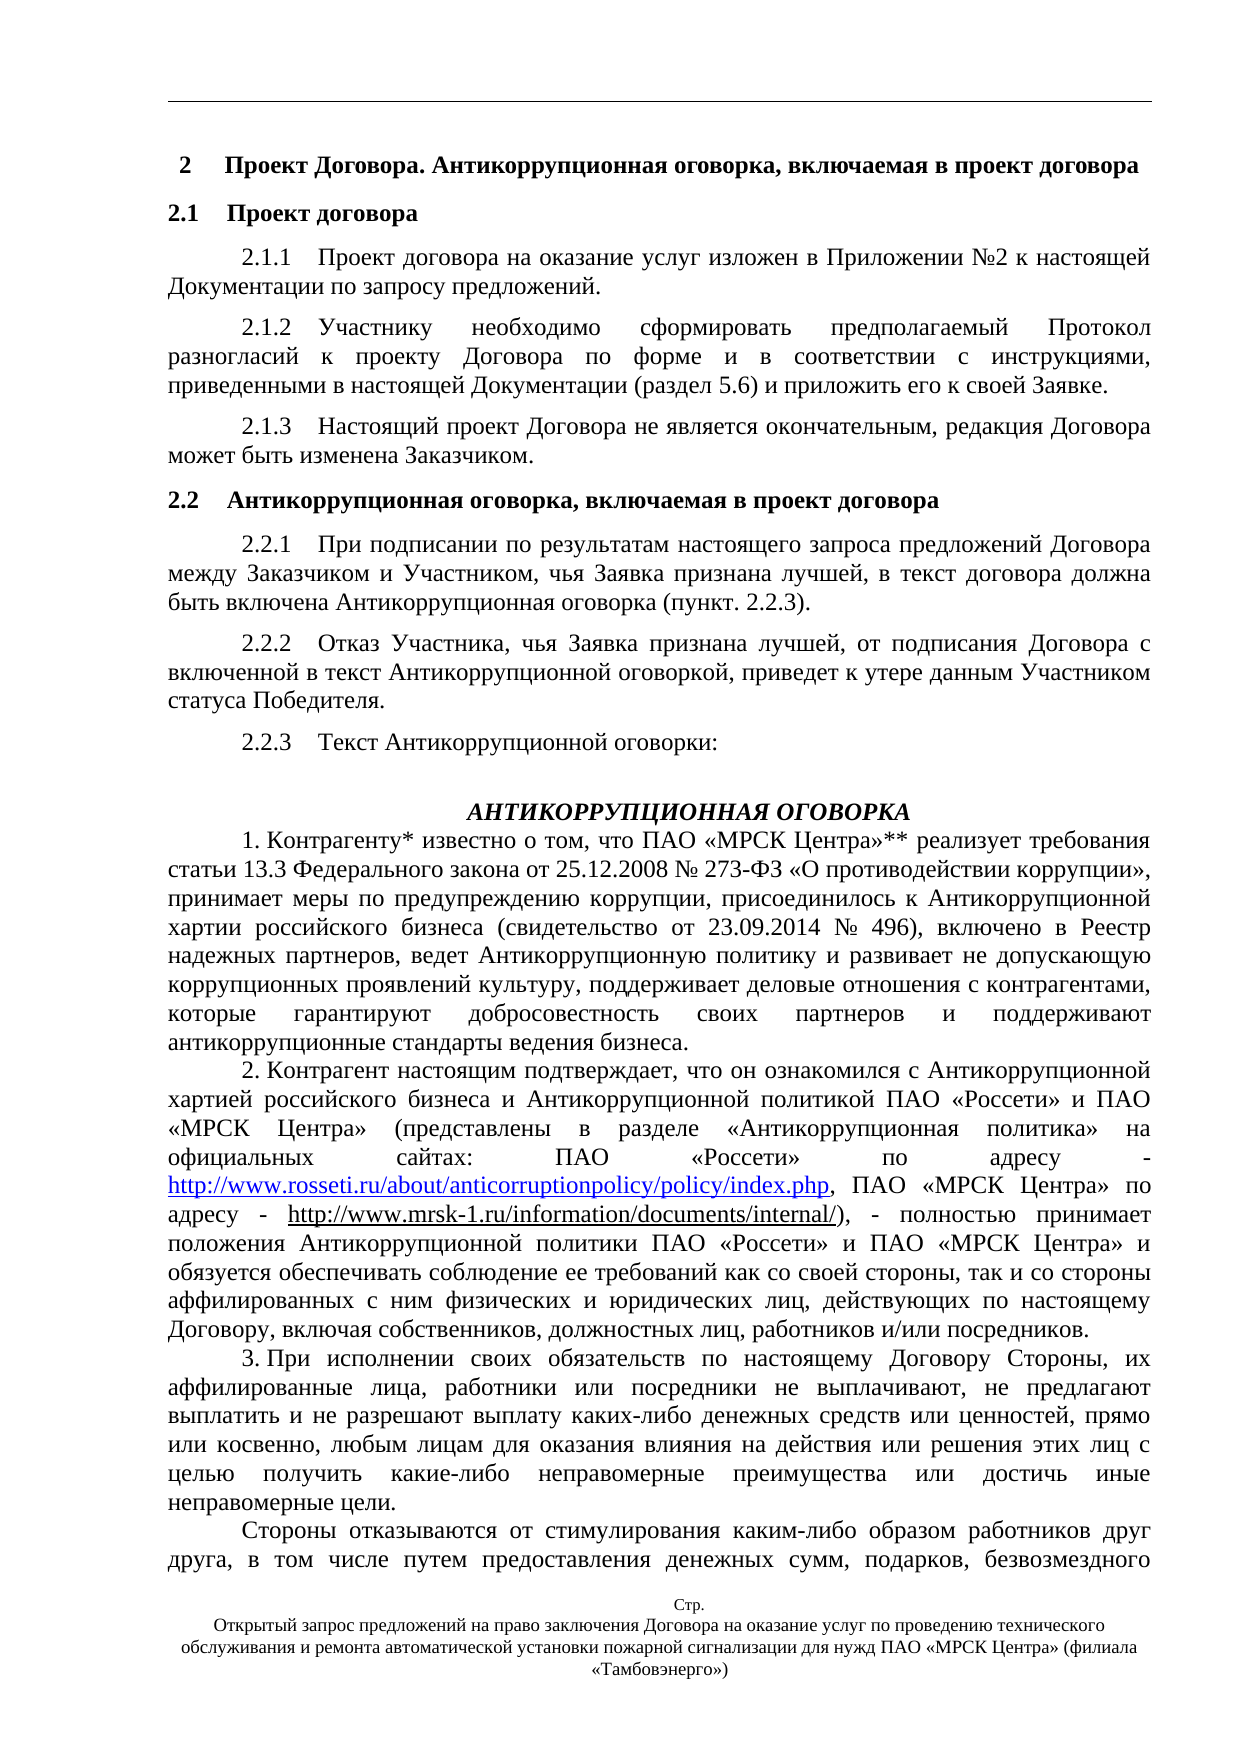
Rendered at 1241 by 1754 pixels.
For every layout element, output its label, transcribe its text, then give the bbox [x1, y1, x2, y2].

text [168, 1516, 1152, 1573]
text 1. Контрагенту* известно о том, что ПАО «МРСК Центра»** реализует требования статьи 13.3 Федерального закона от 25.12.2008 № 273-ФЗ «О противодействии коррупции», принимает меры по предупреждению коррупции, присоединилось к Антикоррупционной хартии российского бизнеса (свидетельство от 23.09.2014 № 496), включено в Реестр надежных партнеров, ведет Антикоррупционную политику и развивает не допускающую коррупционных проявлений культуру, поддерживает деловые отношения с контрагентами, которые гарантируют добросовестность своих партнеров и поддерживают антикоррупционные стандарты ведения бизнеса. [168, 826, 1152, 1056]
subtitle Отказ Участника, чья Заявка признана лучшей, от подписания Договора с включенной в текст Антикоррупционной оговоркой, приведет к утере данным Участником статуса Победителя. [168, 628, 1152, 714]
subtitle Проект Договора. Антикоррупционная оговорка, включаемая в проект договора [166, 150, 1152, 179]
text 2. Контрагент настоящим подтверждает, что он ознакомился с Антикоррупционной хартией российского бизнеса и Антикоррупционной политикой ПАО «Россети» и ПАО «МРСК Центра» (представлены в разделе «Антикоррупционная политика» на официальных сайтах: ПАО «Россети» по адресу - http://www.rosseti.ru/about/anticorruptionpolicy/policy/index.php, ПАО «МРСК Центра» по адресу - http://www.mrsk-1.ru/information/documents/internal/), - полностью принимает положения Антикоррупционной политики ПАО «Россети» и ПАО «МРСК Центра» и обязуется обеспечивать соблюдение ее требований как со своей стороны, так и со стороны аффилированных с ним физических и юридических лиц, действующих по настоящему Договору, включая собственников, должностных лиц, работников и/или посредников. [168, 1056, 1152, 1343]
subtitle Проект договора на оказание услуг изложен в Приложении №2 к настоящей Документации по запросу предложений. [168, 242, 1152, 300]
subtitle Проект договора [168, 198, 1152, 227]
text 3. При исполнении своих обязательств по настоящему Договору Стороны, их аффилированные лица, работники или посредники не выплачивают, не предлагают выплатить и не разрешают выплату каких-либо денежных средств или ценностей, прямо или косвенно, любым лицам для оказания влияния на действия или решения этих лиц с целью получить какие-либо неправомерные преимущества или достичь иные неправомерные цели. [168, 1343, 1152, 1516]
text АНТИКОРРУПЦИОННАЯ ОГОВОРКА [168, 797, 1152, 826]
subtitle При подписании по результатам настоящего запроса предложений Договора между Заказчиком и Участником, чья Заявка признана лучшей, в текст договора должна быть включена Антикоррупционная оговорка (пункт. 2.2.3). [168, 529, 1152, 616]
subtitle Участнику необходимо сформировать предполагаемый Протокол разногласий к проекту Договора по форме и в соответствии с инструкциями, приведенными в настоящей Документации (раздел 5.6) и приложить его к своей Заявке. [168, 312, 1152, 398]
subtitle Текст Антикоррупционной оговорки: [168, 727, 1152, 756]
subtitle Антикоррупционная оговорка, включаемая в проект договора [168, 485, 1152, 514]
subtitle Настоящий проект Договора не является окончательным, редакция Договора может быть изменена Заказчиком. [168, 411, 1152, 468]
